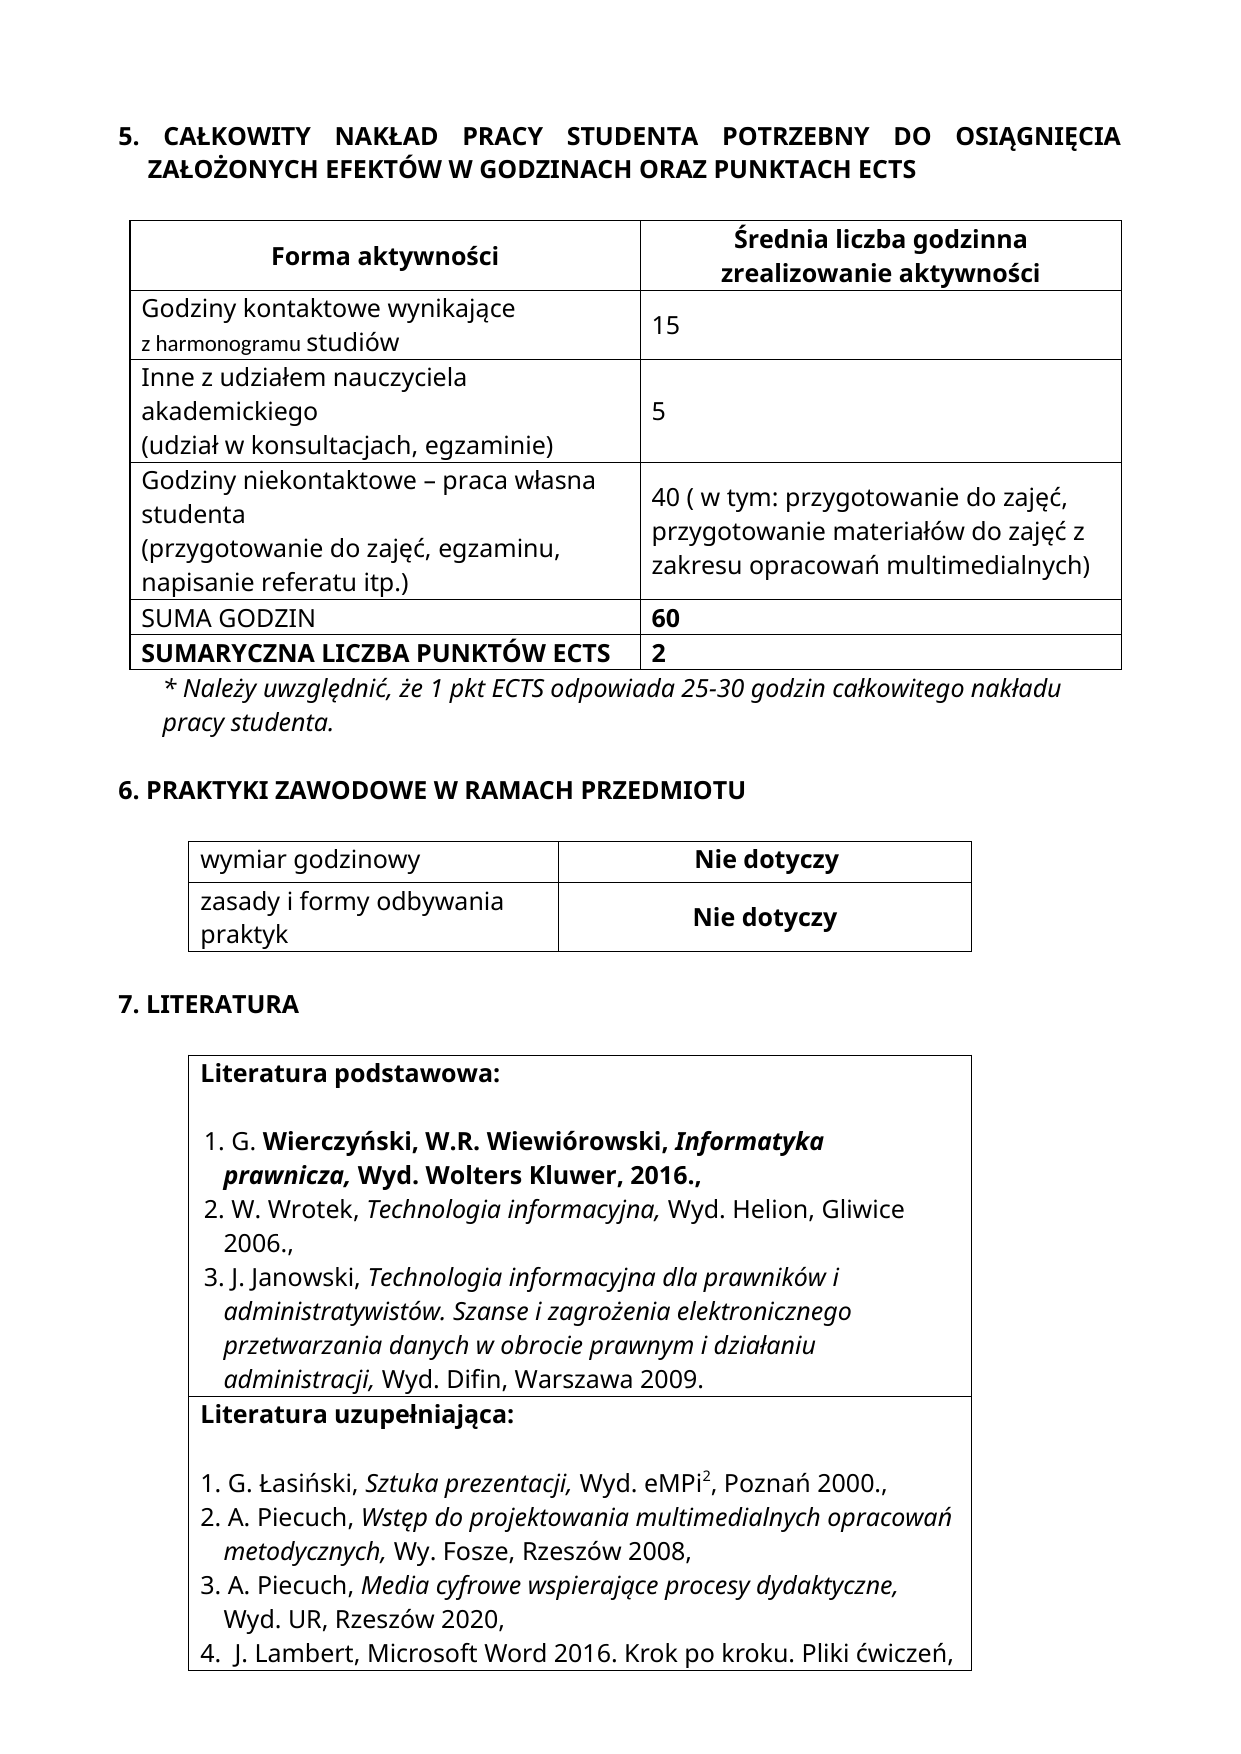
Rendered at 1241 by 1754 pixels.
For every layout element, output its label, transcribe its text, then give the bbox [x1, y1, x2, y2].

text * Należy uwzględnić, że 1 pkt ECTS odpowiada 25-30 godzin całkowitego nakładu pracy studenta. [162, 670, 1122, 738]
table_cell 60 [641, 600, 1121, 634]
table_cell zasady i formy odbywania praktyk [189, 883, 558, 951]
table_cell Godziny kontaktowe wynikające z harmonogramu studiów [131, 291, 640, 359]
text 6. PRAKTYKI ZAWODOWE W RAMACH PRZEDMIOTU [118, 773, 1122, 807]
table_header Literatura podstawowa: 1. G. Wierczyński, W.R. Wiewiórowski, Informatyka prawnicza, Wyd. Wolters Kluwer, 2016., 2. W. Wrotek, Technologia informacyjna, Wyd. Helion, Gliwice 2006., 3. J. Janowski, Technologia informacyjna dla prawników i administratywistów. Szanse i zagrożenia elektronicznego przetwarzania danych w obrocie prawnym i działaniu administracji, Wyd. Difin, Warszawa 2009. [189, 1056, 971, 1396]
table_cell 15 [641, 291, 1121, 359]
table_header Średnia liczba godzinna zrealizowanie aktywności [641, 221, 1121, 289]
table_header wymiar godzinowy [189, 842, 558, 882]
table_cell 2 [641, 635, 1121, 669]
table_cell 40 ( w tym: przygotowanie do zajęć, przygotowanie materiałów do zajęć z zakresu opracowań multimedialnych) [641, 463, 1121, 599]
table_cell Nie dotyczy [559, 883, 971, 951]
text 5. CAŁKOWITY NAKŁAD PRACY STUDENTA POTRZEBNY DO OSIĄGNIĘCIA ZAŁOŻONYCH EFEKTÓW W GODZINACH ORAZ PUNKTACH ECTS [118, 118, 1122, 186]
table_cell SUMARYCZNA LICZBA PUNKTÓW ECTS [131, 635, 640, 669]
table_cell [189, 1397, 971, 1670]
text 7. LITERATURA [118, 986, 1122, 1020]
table_header Forma aktywności [131, 221, 640, 289]
table_cell Inne z udziałem nauczyciela akademickiego (udział w konsultacjach, egzaminie) [131, 360, 640, 462]
table_cell Godziny niekontaktowe – praca własna studenta (przygotowanie do zajęć, egzaminu, napisanie referatu itp.) [131, 463, 640, 599]
table_cell SUMA GODZIN [131, 600, 640, 634]
table_cell 5 [641, 360, 1121, 462]
table_header Nie dotyczy [559, 842, 971, 882]
